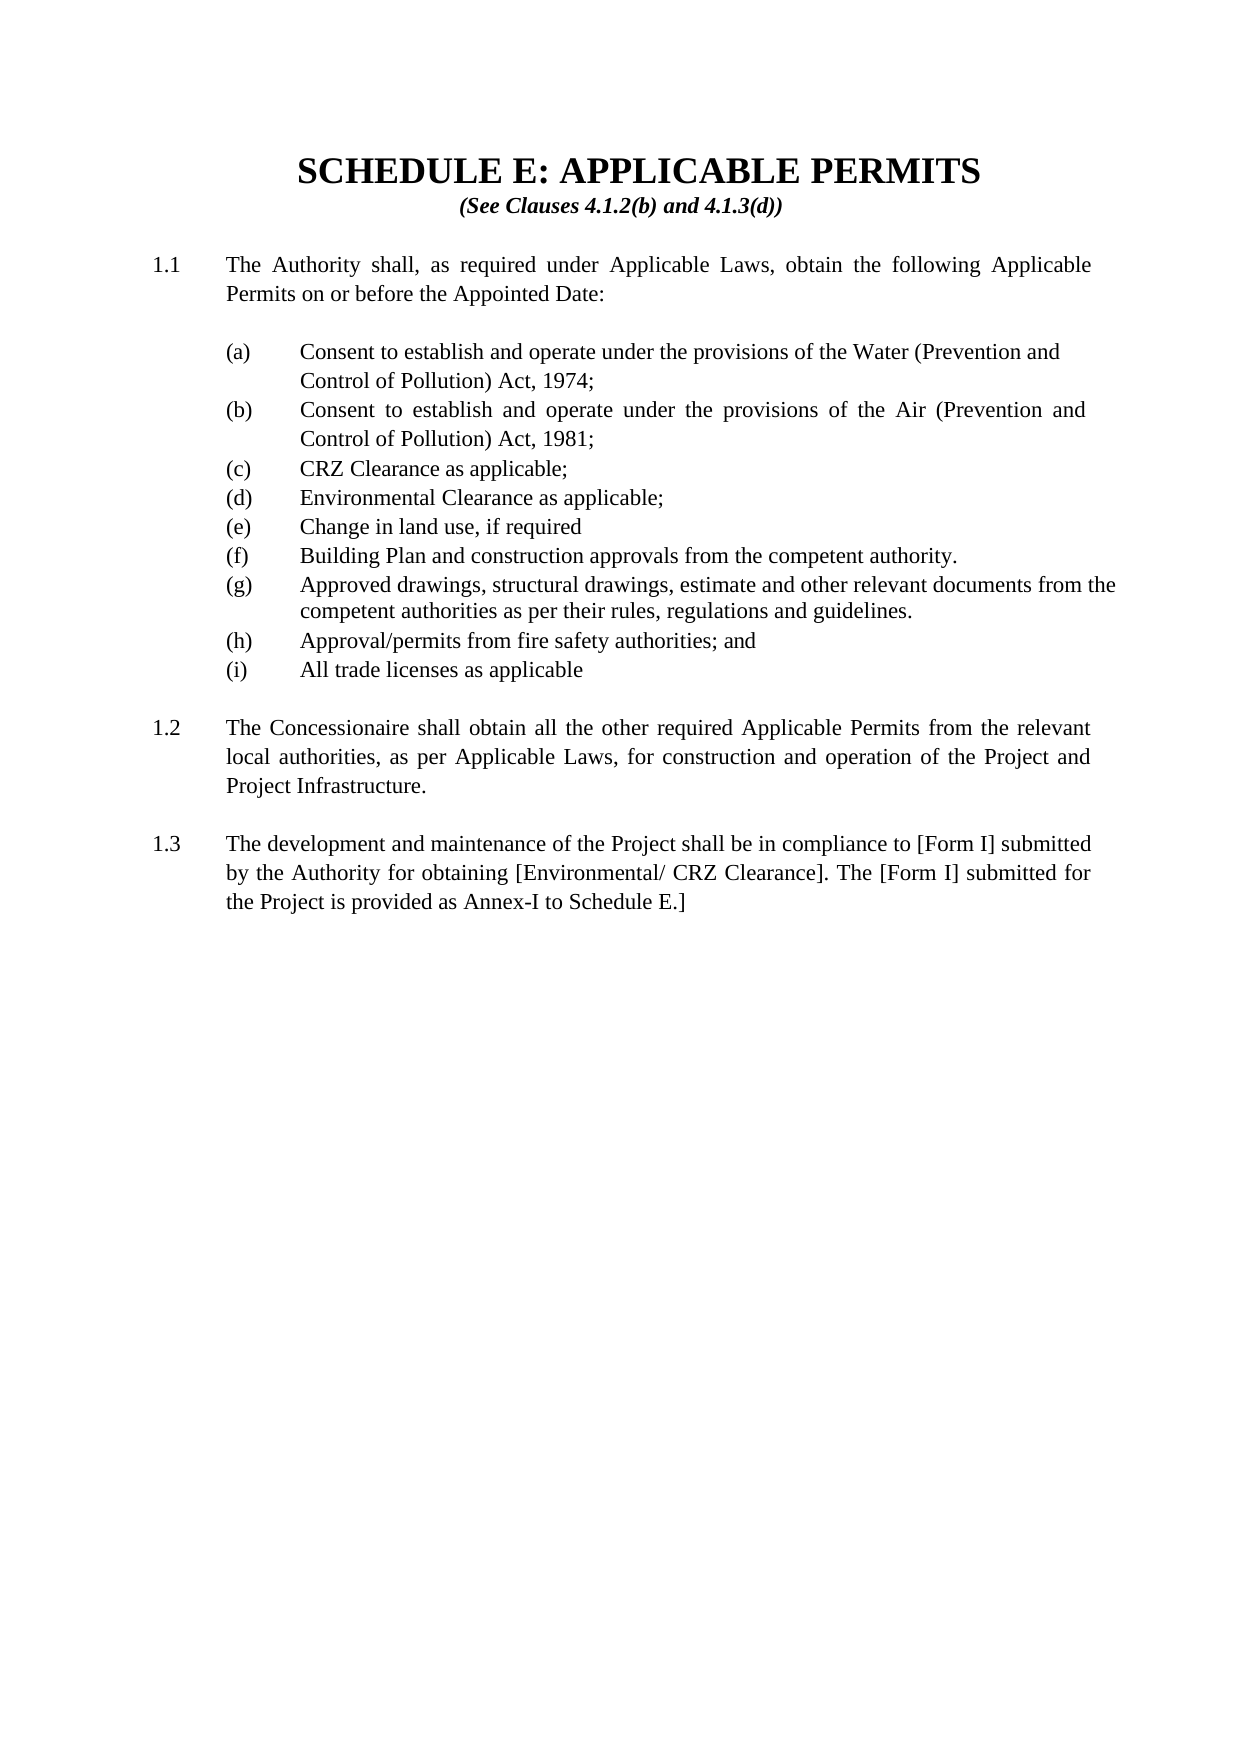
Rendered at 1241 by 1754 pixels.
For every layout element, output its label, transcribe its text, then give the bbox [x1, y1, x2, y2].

text (See Clauses 4.1.2(b) and 4.1.3(d)) [377, 192, 867, 218]
text (a) Consent to establish and operate under the provisions of the Water (Prevention and Control of Pollution) Act, 1974; [226, 338, 1093, 393]
list The development and maintenance of the Project shall be in compliance to [Form I] submitted by the Authority for obtaining [Environmental/ CRZ Clearance]. The [Form I] submitted for the Project is provided as Annex-I to Schedule E.] [152, 830, 1093, 914]
list CRZ Clearance as applicable; [226, 455, 1159, 481]
list Environmental Clearance as applicable; [226, 484, 1159, 510]
list The Authority shall, as required under Applicable Laws, obtain the following Applicable Permits on or before the Appointed Date: [152, 251, 1093, 306]
subtitle SCHEDULE E: APPLICABLE PERMITS [277, 148, 1001, 192]
list Change in land use, if required [226, 513, 1159, 539]
list Building Plan and construction approvals from the competent authority. [226, 542, 1159, 568]
list Approval/permits from fire safety authorities; and [226, 627, 1159, 653]
list Consent to establish and operate under the provisions of the Air (Prevention and Control of Pollution) Act, 1981; [226, 397, 1093, 452]
list The Concessionaire shall obtain all the other required Applicable Permits from the relevant local authorities, as per Applicable Laws, for construction and operation of the Project and Project Infrastructure. [152, 714, 1092, 798]
list All trade licenses as applicable [226, 656, 1159, 682]
list Approved drawings, structural drawings, estimate and other relevant documents from the competent authorities as per their rules, regulations and guidelines. [226, 571, 1159, 624]
